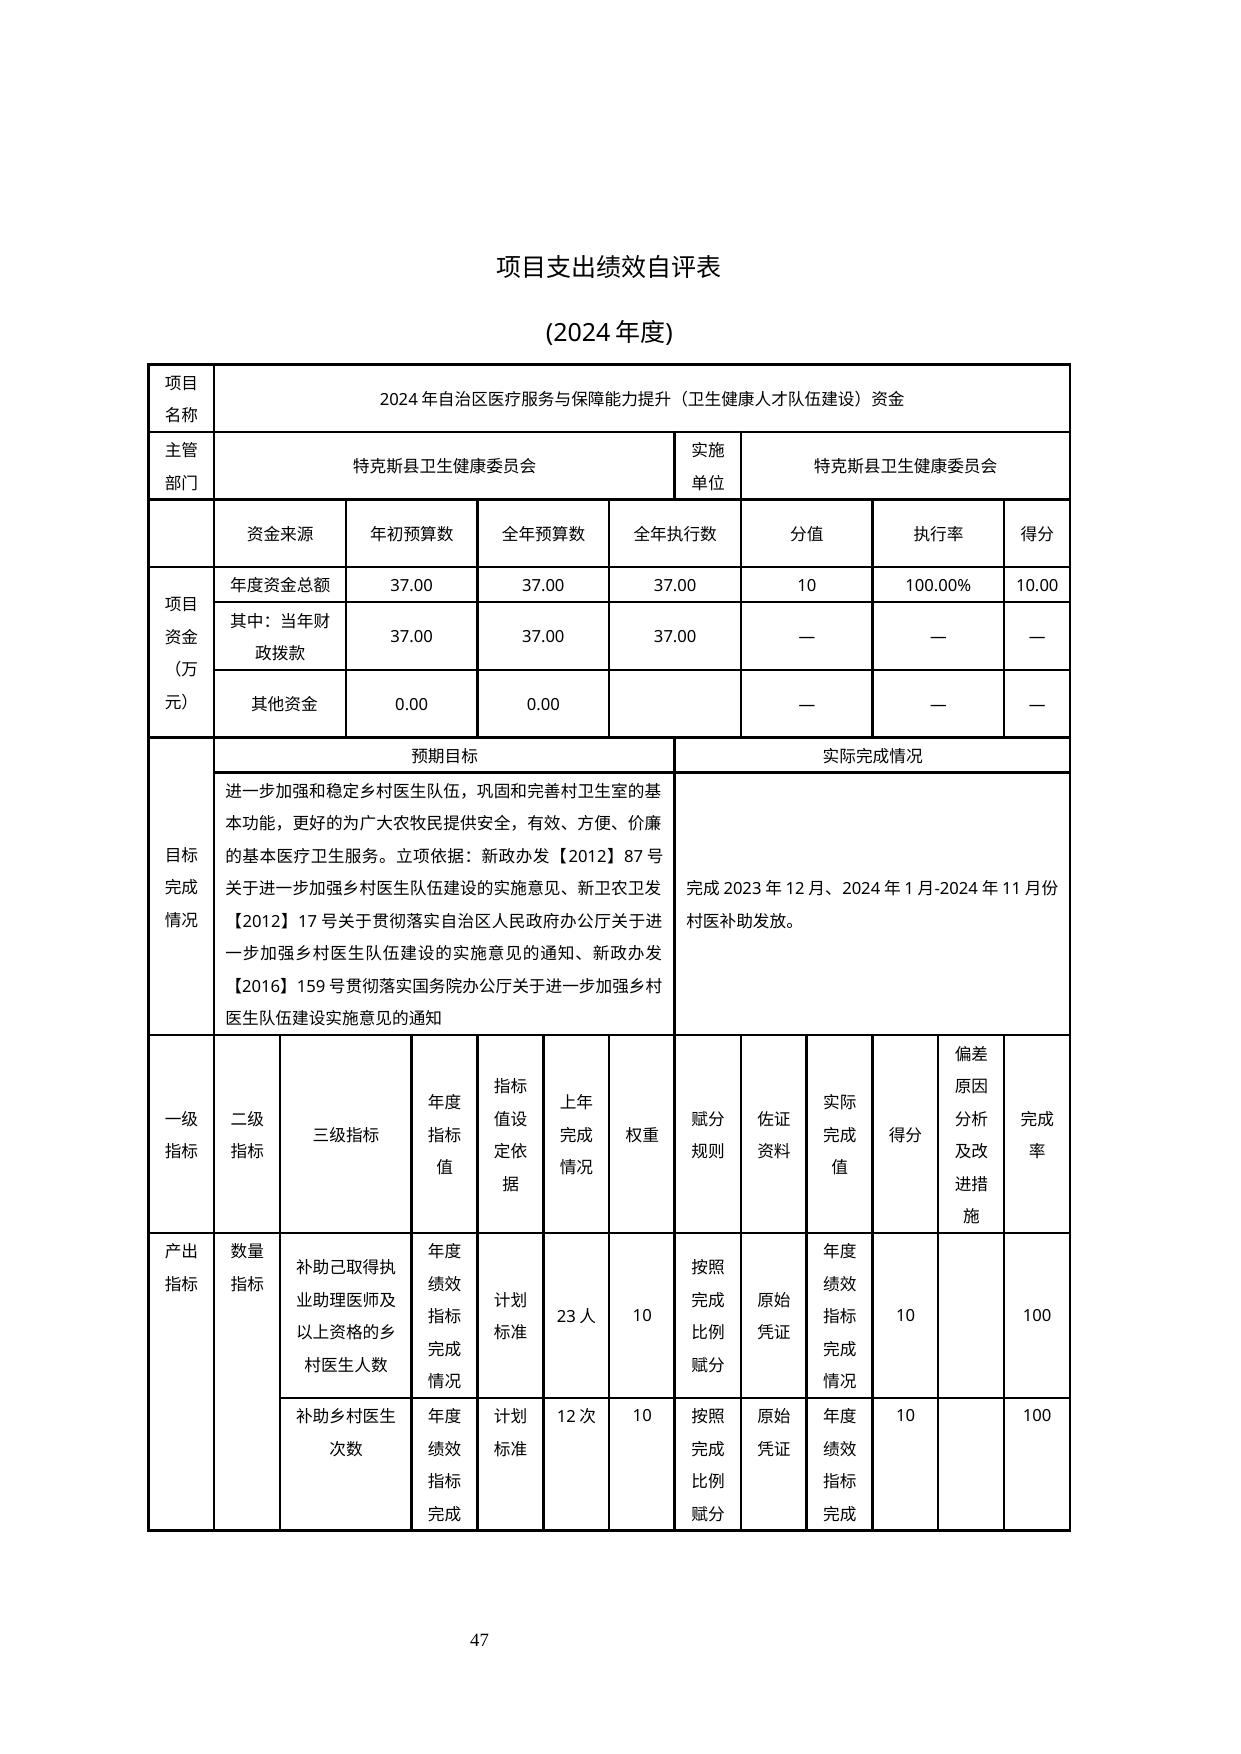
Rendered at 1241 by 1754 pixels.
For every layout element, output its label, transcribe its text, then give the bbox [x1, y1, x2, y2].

table_cell 实施单位 [676, 433, 740, 498]
table_cell 产出指标 [150, 1234, 213, 1529]
table_cell 一级指标 [150, 1036, 213, 1231]
table_cell 10 [610, 1234, 673, 1396]
table_cell (2024年度) [148, 298, 1070, 363]
table_cell 年度绩效指标完成情况 [808, 1399, 871, 1529]
table_cell 其中：当年财政拨款 [215, 603, 345, 668]
table_cell 100 [1005, 1234, 1069, 1396]
table_cell 分值 [742, 501, 871, 566]
table_cell 上年完成情况 [545, 1036, 608, 1231]
table_cell 完成率 [1005, 1036, 1069, 1231]
table_cell [150, 501, 213, 566]
table_cell 年度资金总额 [215, 568, 345, 601]
table_cell 按照完成比例赋分 [676, 1234, 740, 1396]
table_cell [939, 1399, 1003, 1529]
table_cell 2024年自治区医疗服务与保障能力提升（卫生健康人才队伍建设）资金 [215, 366, 1069, 431]
table_cell 二级指标 [215, 1036, 279, 1231]
table_cell 10 [742, 568, 871, 601]
table_cell 执行率 [874, 501, 1003, 566]
table_cell 计划标准 [479, 1399, 542, 1529]
table_cell [610, 671, 740, 736]
table_cell — [874, 671, 1003, 736]
table_cell 37.00 [610, 568, 740, 601]
table_cell — [874, 603, 1003, 668]
table_cell 全年预算数 [479, 501, 608, 566]
table_cell 特克斯县卫生健康委员会 [742, 433, 1069, 498]
table_cell 实际完成值 [808, 1036, 871, 1231]
table_cell 预期目标 [215, 739, 673, 771]
table_cell — [742, 671, 871, 736]
table_cell — [1005, 671, 1069, 736]
table_cell 年度绩效指标完成情况 [413, 1399, 476, 1529]
table_cell 特克斯县卫生健康委员会 [215, 433, 673, 498]
table_cell 补助己取得执业助理医师及以上资格的乡村医生人数 [281, 1234, 410, 1396]
table_cell 主管部门 [150, 433, 213, 498]
table_cell 年初预算数 [347, 501, 476, 566]
table_cell 偏差原因分析及改进措施 [939, 1036, 1003, 1231]
table_cell 年度绩效指标完成情况 [413, 1234, 476, 1396]
table_cell 进一步加强和稳定乡村医生队伍，巩固和完善村卫生室的基本功能，更好的为广大农牧民提供安全，有效、方便、价廉的基本医疗卫生服务。立项依据：新政办发【2012】87号关于进一步加强乡村医生队伍建设的实施意见、新卫农卫发【2012】17号关于贯彻落实自治区人民政府办公厅关于进一步加强乡村医生队伍建设的实施意见的通知、新政办发【2016】159号贯彻落实国务院办公厅关于进一步加强乡村医生队伍建设实施意见的通知 [215, 774, 673, 1034]
table_cell 目标完成情况 [150, 739, 213, 1034]
table_cell 37.00 [479, 603, 608, 668]
table_cell 佐证资料 [742, 1036, 805, 1231]
table_cell 项目资金 （万元） [150, 568, 213, 736]
table_cell 项目名称 [150, 366, 213, 431]
table_cell 100.00% [874, 568, 1003, 601]
table_cell 年度绩效指标完成情况 [808, 1234, 871, 1396]
table_cell 计划标准 [479, 1234, 542, 1396]
table_cell 实际完成情况 [676, 739, 1069, 771]
table_cell 资金来源 [215, 501, 345, 566]
table_cell 数量指标 [215, 1234, 279, 1529]
table_cell — [742, 603, 871, 668]
table_cell — [1005, 603, 1069, 668]
table_cell 23人 [545, 1234, 608, 1396]
table_header 项目支出绩效自评表 [148, 233, 1070, 298]
table_cell 10.00 [1005, 568, 1069, 601]
table_cell 得分 [1005, 501, 1069, 566]
table_cell 100 [1005, 1399, 1069, 1529]
table_cell 赋分规则 [676, 1036, 740, 1231]
table_cell 37.00 [347, 568, 476, 601]
table_cell 10 [874, 1234, 937, 1396]
table_cell 原始凭证 [742, 1399, 805, 1529]
table_cell 其他资金 [215, 671, 345, 736]
table_cell 0.00 [479, 671, 608, 736]
table_cell 10 [610, 1399, 673, 1529]
table_cell [939, 1234, 1003, 1396]
table_cell 全年执行数 [610, 501, 740, 566]
table_cell 0.00 [347, 671, 476, 736]
table_cell 按照完成比例赋分 [676, 1399, 740, 1529]
table_cell 权重 [610, 1036, 673, 1231]
table_cell 原始凭证 [742, 1234, 805, 1396]
table_cell 得分 [874, 1036, 937, 1231]
table_cell 三级指标 [281, 1036, 410, 1231]
table_cell 补助乡村医生次数 [281, 1399, 410, 1529]
table_cell 12次 [545, 1399, 608, 1529]
table_cell 37.00 [479, 568, 608, 601]
table_cell 37.00 [610, 603, 740, 668]
table_cell 完成2023年12月、2024年1月-2024年11月份村医补助发放。 [676, 774, 1069, 1034]
table_cell 指标值设定依据 [479, 1036, 542, 1231]
table_cell 37.00 [347, 603, 476, 668]
table_cell 10 [874, 1399, 937, 1529]
table_cell 年度指标值 [413, 1036, 476, 1231]
